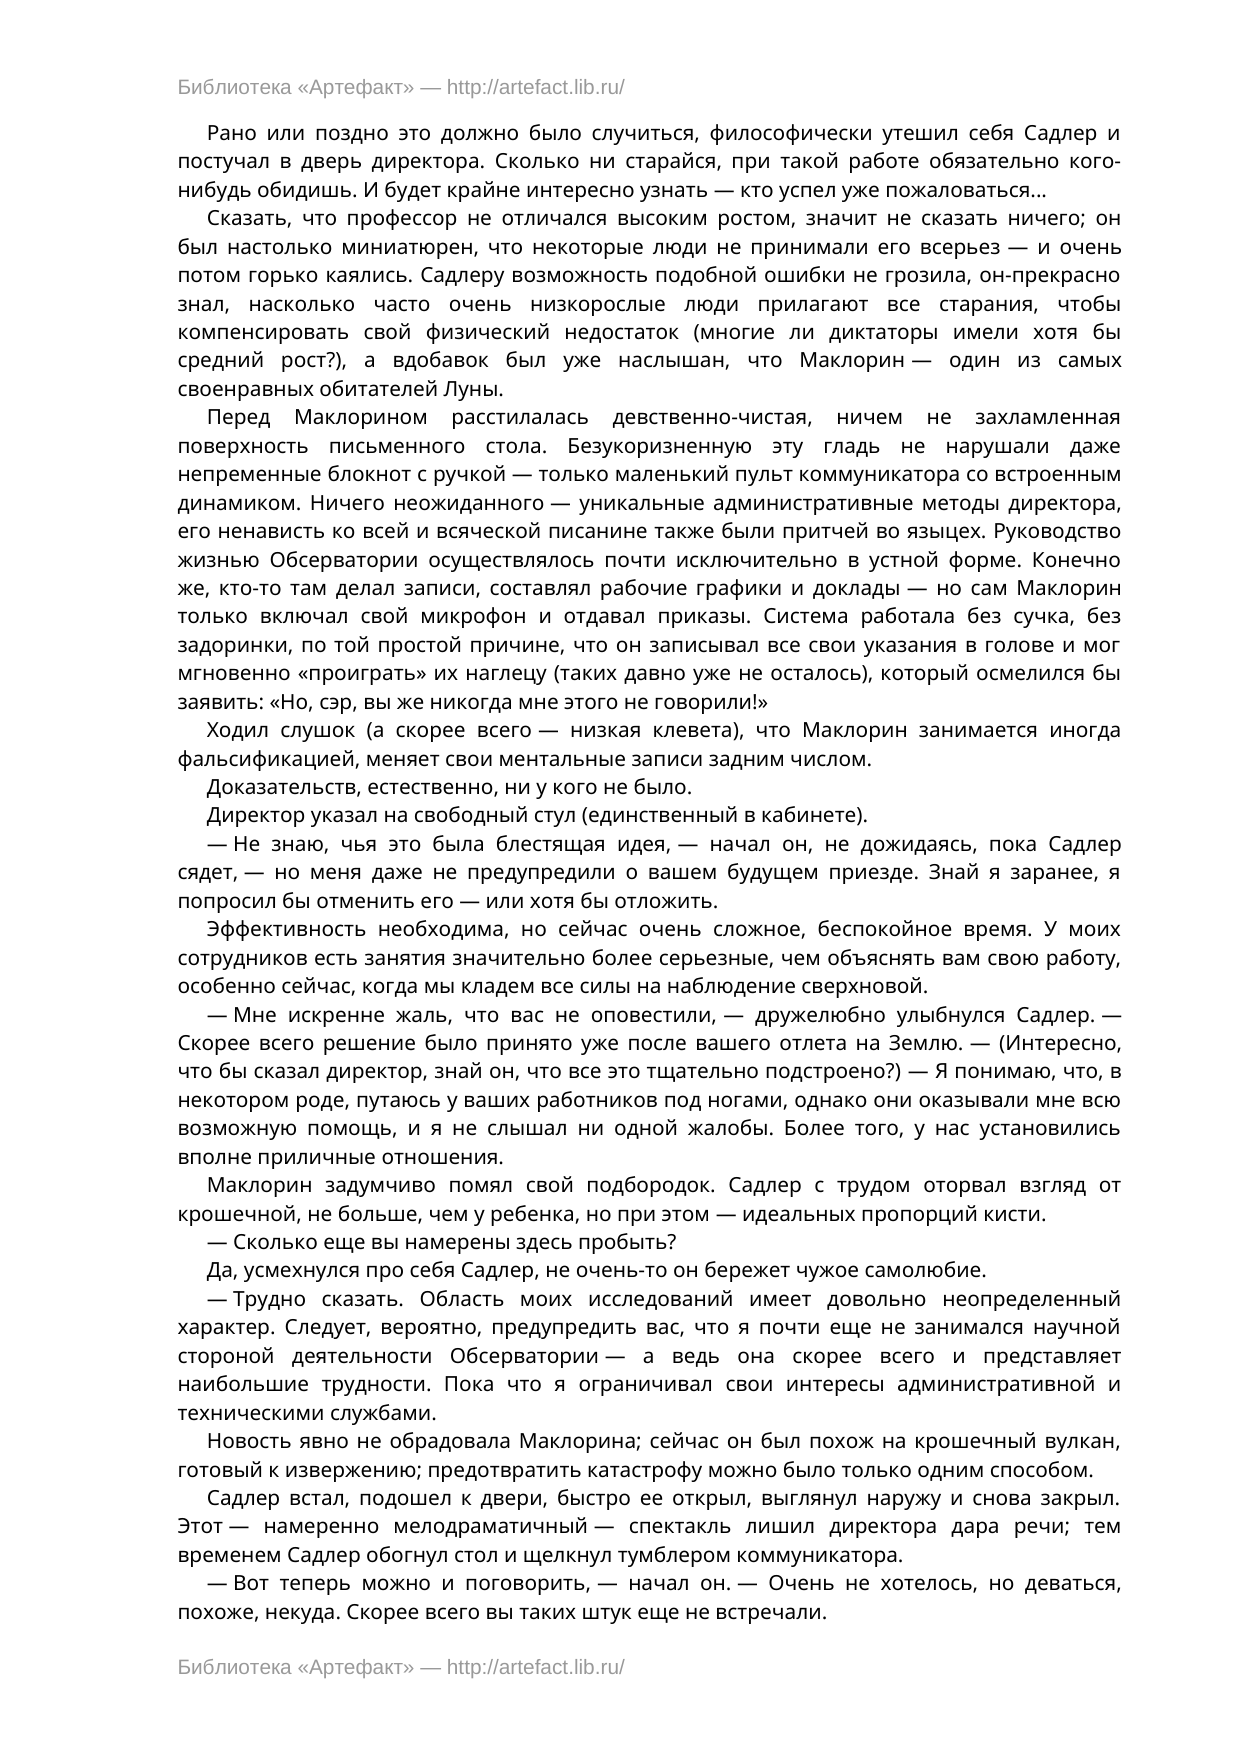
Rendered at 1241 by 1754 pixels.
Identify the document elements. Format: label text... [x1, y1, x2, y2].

text — Не знаю, чья это была блестящая идея, — начал он, не дожидаясь, пока Садлер сядет, — но меня даже не предупредили о вашем будущем приезде. Знай я заранее, я попросил бы отменить его — или хотя бы отложить. [177, 829, 1122, 914]
text — Вот теперь можно и поговорить, — начал он. — Очень не хотелось, но деваться, похоже, некуда. Скорее всего вы таких штук еще не встречали. [177, 1568, 1122, 1625]
text Сказать, что профессор не отличался высоким ростом, значит не сказать ничего; он был настолько миниатюрен, что некоторые люди не принимали его всерьез — и очень потом горько каялись. Садлеру возможность подобной ошибки не грозила, он-прекрасно знал, насколько часто очень низкорослые люди прилагают все старания, чтобы компенсировать свой физический недостаток (многие ли диктаторы имели хотя бы средний рост?), а вдобавок был уже наслышан, что Маклорин — один из самых своенравных обитателей Луны. [177, 203, 1122, 402]
text Перед Маклорином расстилалась девственно-чистая, ничем не захламленная поверхность письменного стола. Безукоризненную эту гладь не нарушали даже непременные блокнот с ручкой — только маленький пульт коммуникатора со встроенным динамиком. Ничего неожиданного — уникальные административные методы директора, его ненависть ко всей и всяческой писанине также были притчей во языцех. Руководство жизнью Обсерватории осуществлялось почти исключительно в устной форме. Конечно же, кто-то там делал записи, составлял рабочие графики и доклады — но сам Маклорин только включал свой микрофон и отдавал приказы. Система работала без сучка, без задоринки, по той простой причине, что он записывал все свои указания в голове и мог мгновенно «проиграть» их наглецу (таких давно уже не осталось), который осмелился бы заявить: «Но, сэр, вы же никогда мне этого не говорили!» [177, 402, 1122, 715]
text — Мне искренне жаль, что вас не оповестили, — дружелюбно улыбнулся Садлер. — Скорее всего решение было принято уже после вашего отлета на Землю. — (Интересно, что бы сказал директор, знай он, что все это тщательно подстроено?) — Я понимаю, что, в некотором роде, путаюсь у ваших работников под ногами, однако они оказывали мне всю возможную помощь, и я не слышал ни одной жалобы. Более того, у нас установились вполне приличные отношения. [177, 1000, 1122, 1170]
text Эффективность необходима, но сейчас очень сложное, беспокойное время. У моих сотрудников есть занятия значительно более серьезные, чем объяснять вам свою работу, особенно сейчас, когда мы кладем все силы на наблюдение сверхновой. [177, 914, 1122, 1000]
text Садлер встал, подошел к двери, быстро ее открыл, выглянул наружу и снова закрыл. Этот — намеренно мелодраматичный — спектакль лишил директора дара речи; тем временем Садлер обогнул стол и щелкнул тумблером коммуникатора. [177, 1483, 1122, 1568]
text — Сколько еще вы намерены здесь пробыть? [177, 1227, 1122, 1256]
text Маклорин задумчиво помял свой подбородок. Садлер с трудом оторвал взгляд от крошечной, не больше, чем у ребенка, но при этом — идеальных пропорций кисти. [177, 1170, 1122, 1227]
text — Трудно сказать. Область моих исследований имеет довольно неопределенный характер. Следует, вероятно, предупредить вас, что я почти еще не занимался научной стороной деятельности Обсерватории — а ведь она скорее всего и представляет наибольшие трудности. Пока что я ограничивал свои интересы административной и техническими службами. [177, 1284, 1122, 1426]
text Да, усмехнулся про себя Садлер, не очень-то он бережет чужое самолюбие. [177, 1256, 1122, 1284]
text Ходил слушок (а скорее всего — низкая клевета), что Маклорин занимается иногда фальсификацией, меняет свои ментальные записи задним числом. [177, 715, 1122, 772]
text Доказательств, естественно, ни у кого не было. [177, 772, 1122, 801]
text Рано или поздно это должно было случиться, философически утешил себя Садлер и постучал в дверь директора. Сколько ни старайся, при такой работе обязательно кого-нибудь обидишь. И будет крайне интересно узнать — кто успел уже пожаловаться... [177, 118, 1122, 203]
text Новость явно не обрадовала Маклорина; сейчас он был похож на крошечный вулкан, готовый к извержению; предотвратить катастрофу можно было только одним способом. [177, 1426, 1122, 1483]
text Директор указал на свободный стул (единственный в кабинете). [177, 801, 1122, 829]
